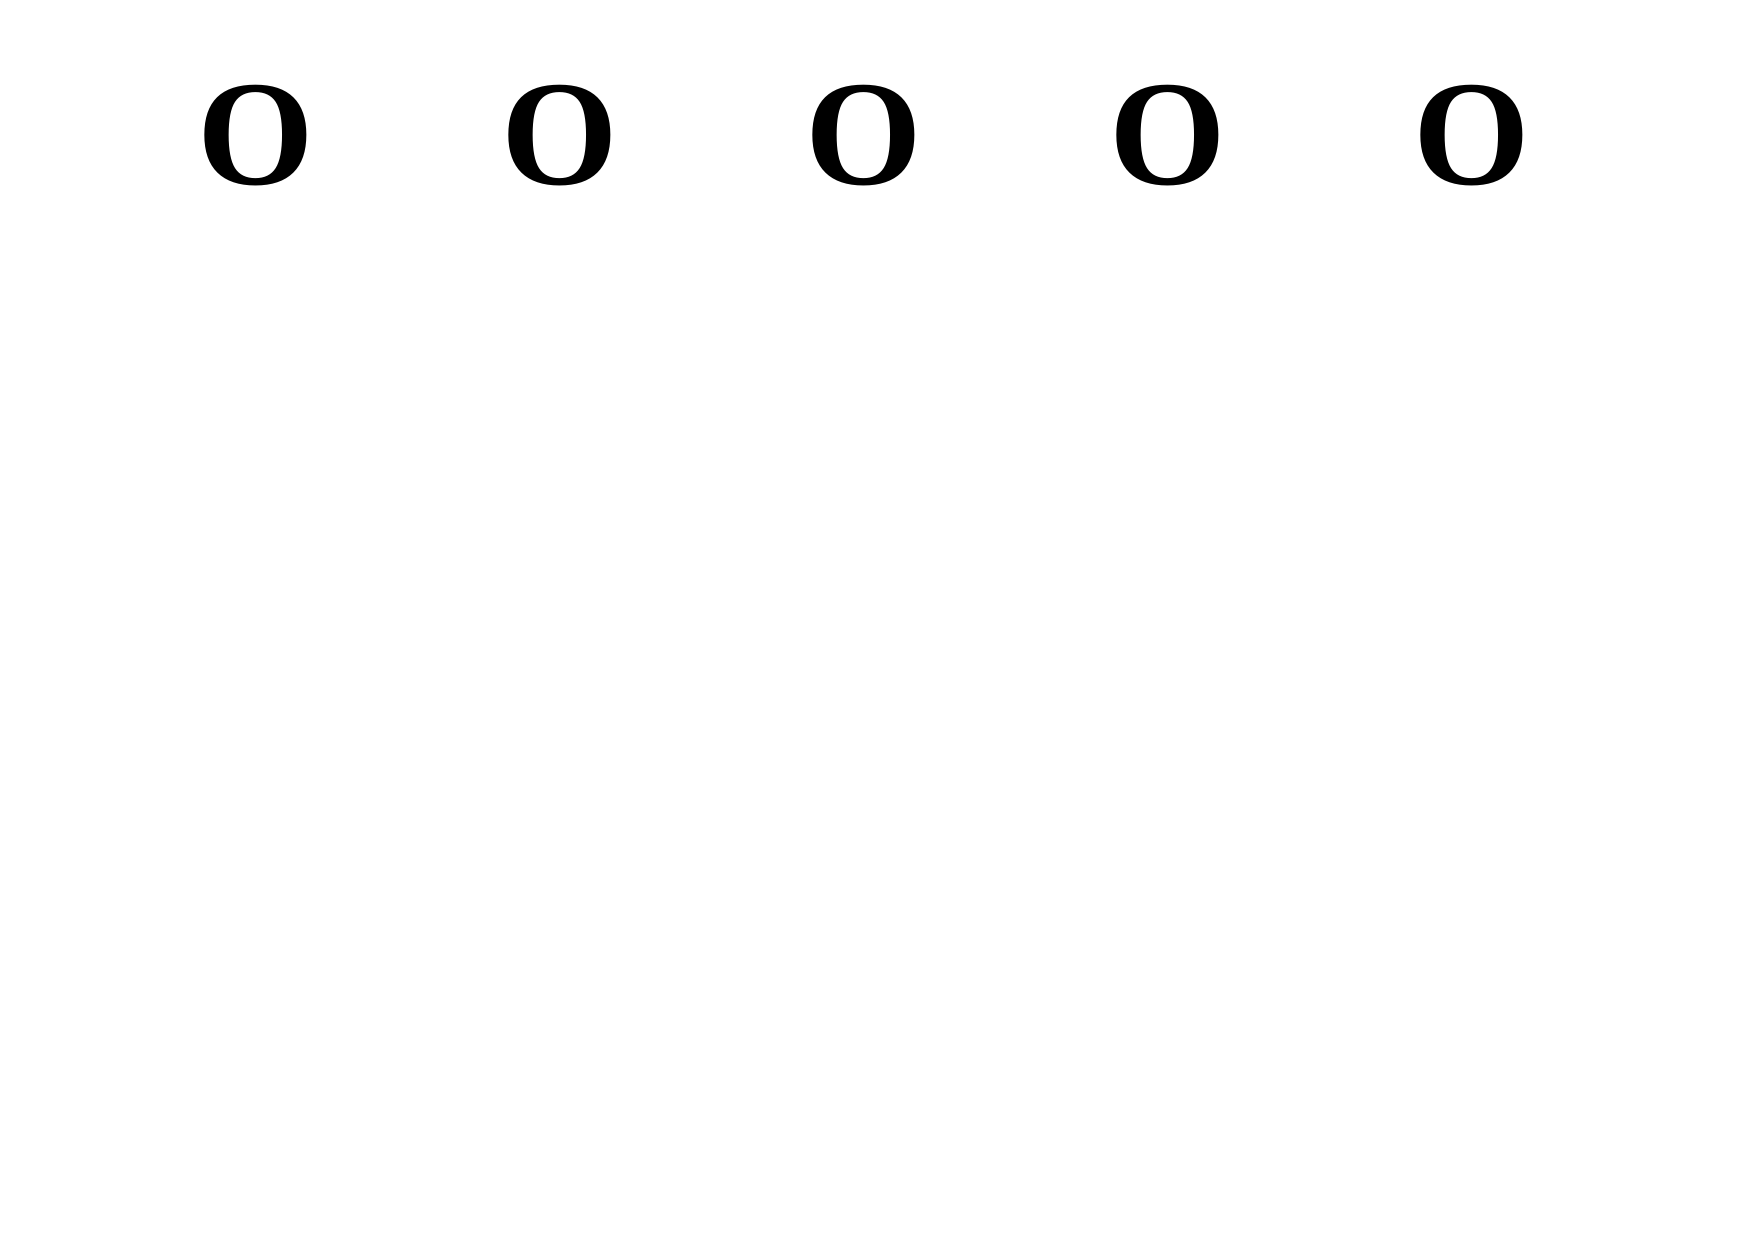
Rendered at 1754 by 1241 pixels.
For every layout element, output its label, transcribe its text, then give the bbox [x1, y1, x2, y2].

text О О О О О [29, 44, 1698, 217]
